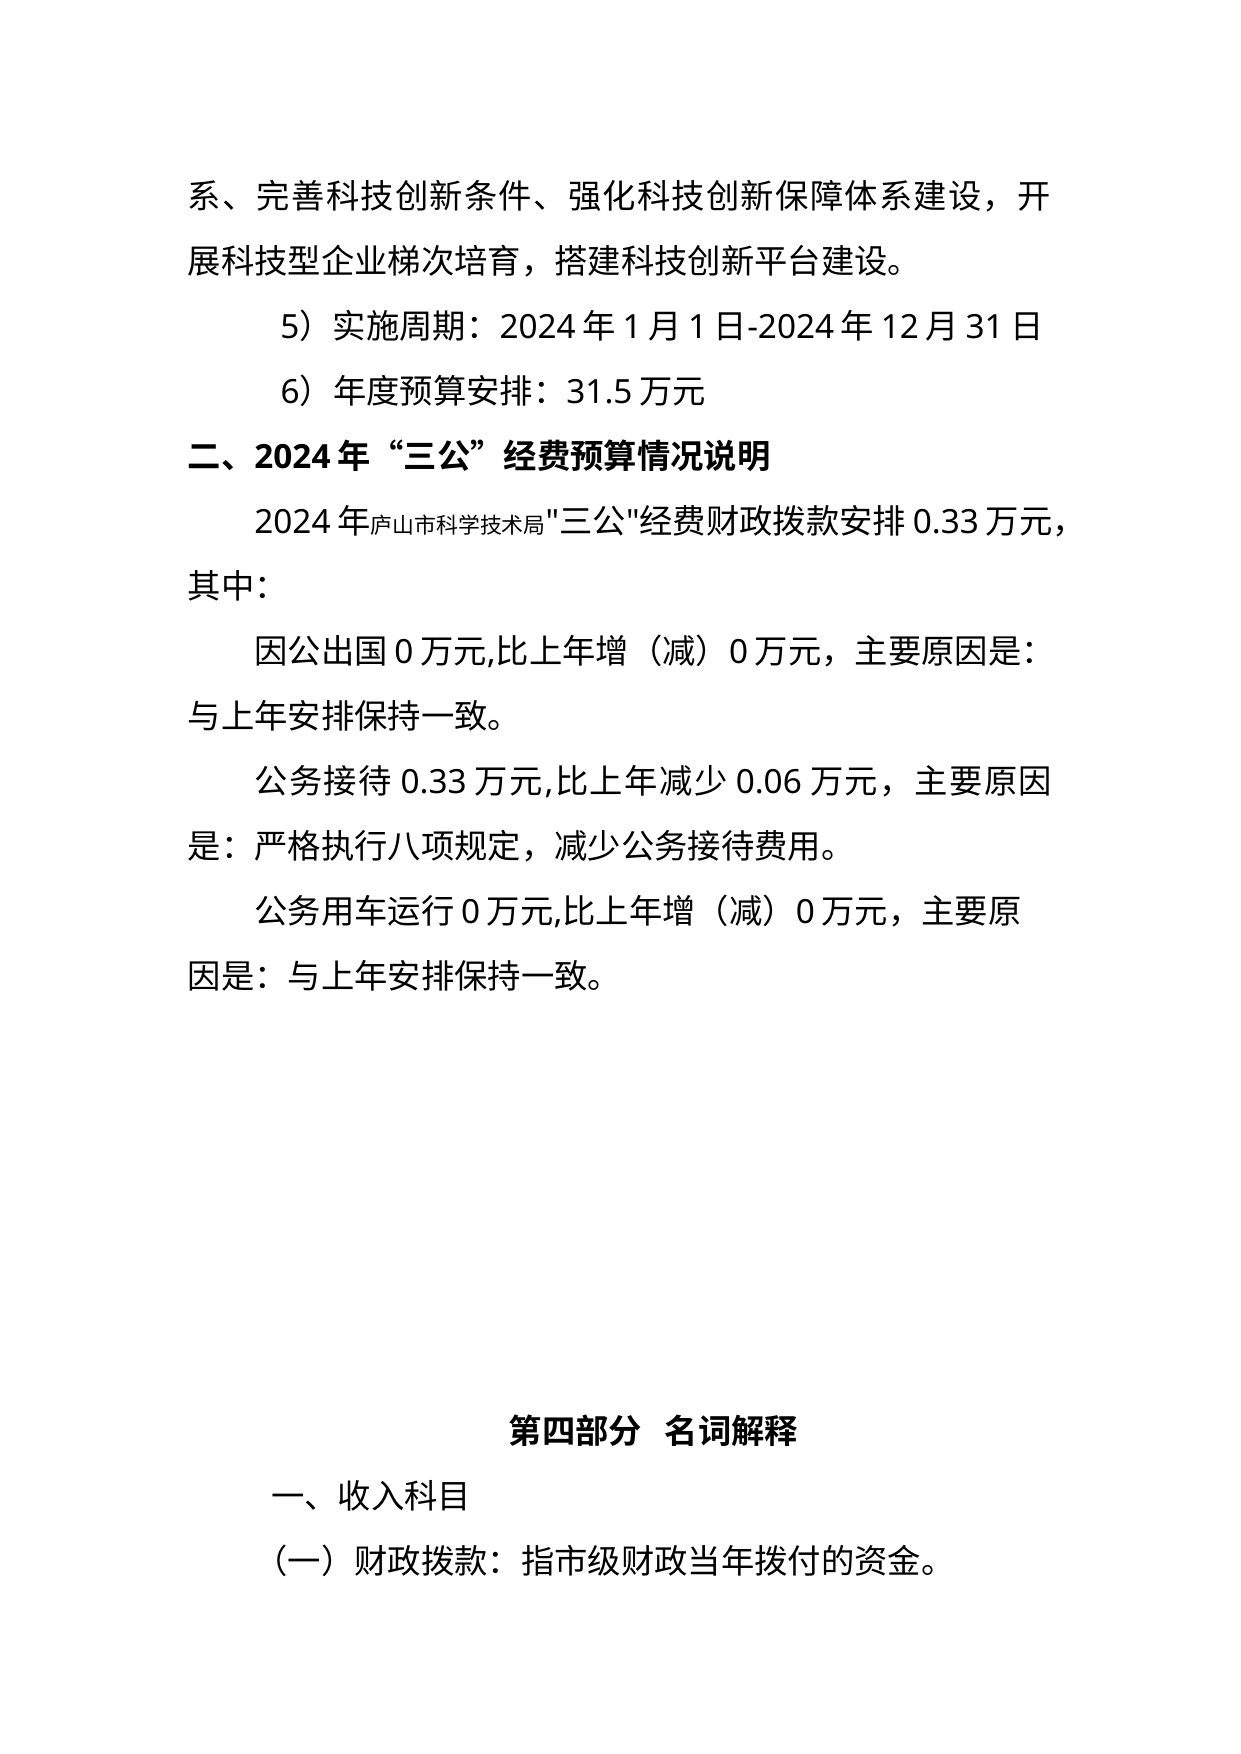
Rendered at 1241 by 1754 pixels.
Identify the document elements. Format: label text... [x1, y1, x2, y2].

text 公务接待0.33万元,比上年减少0.06万元，主要原因是：严格执行八项规定，减少公务接待费用。 [187, 747, 1053, 877]
list 财政拨款：指市级财政当年拨付的资金。 [187, 1527, 1053, 1592]
text 第四部分 名词解释 [187, 1397, 1053, 1462]
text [187, 162, 1053, 292]
text 5）实施周期：2024年1月1日-2024年12月31日 [187, 292, 1053, 357]
text 2024年庐山市科学技术局"三公"经费财政拨款安排0.33万元，其中： [187, 487, 1053, 617]
text 一、收入科目 [187, 1462, 1053, 1527]
text 6）年度预算安排：31.5万元 [187, 357, 1053, 422]
text 二、2024年“三公”经费预算情况说明 [187, 422, 1053, 487]
text 因公出国0万元,比上年增（减）0万元，主要原因是：与上年安排保持一致。 [187, 617, 1053, 747]
text 公务用车运行0万元,比上年增（减）0万元，主要原因是：与上年安排保持一致。 [187, 877, 1053, 1007]
